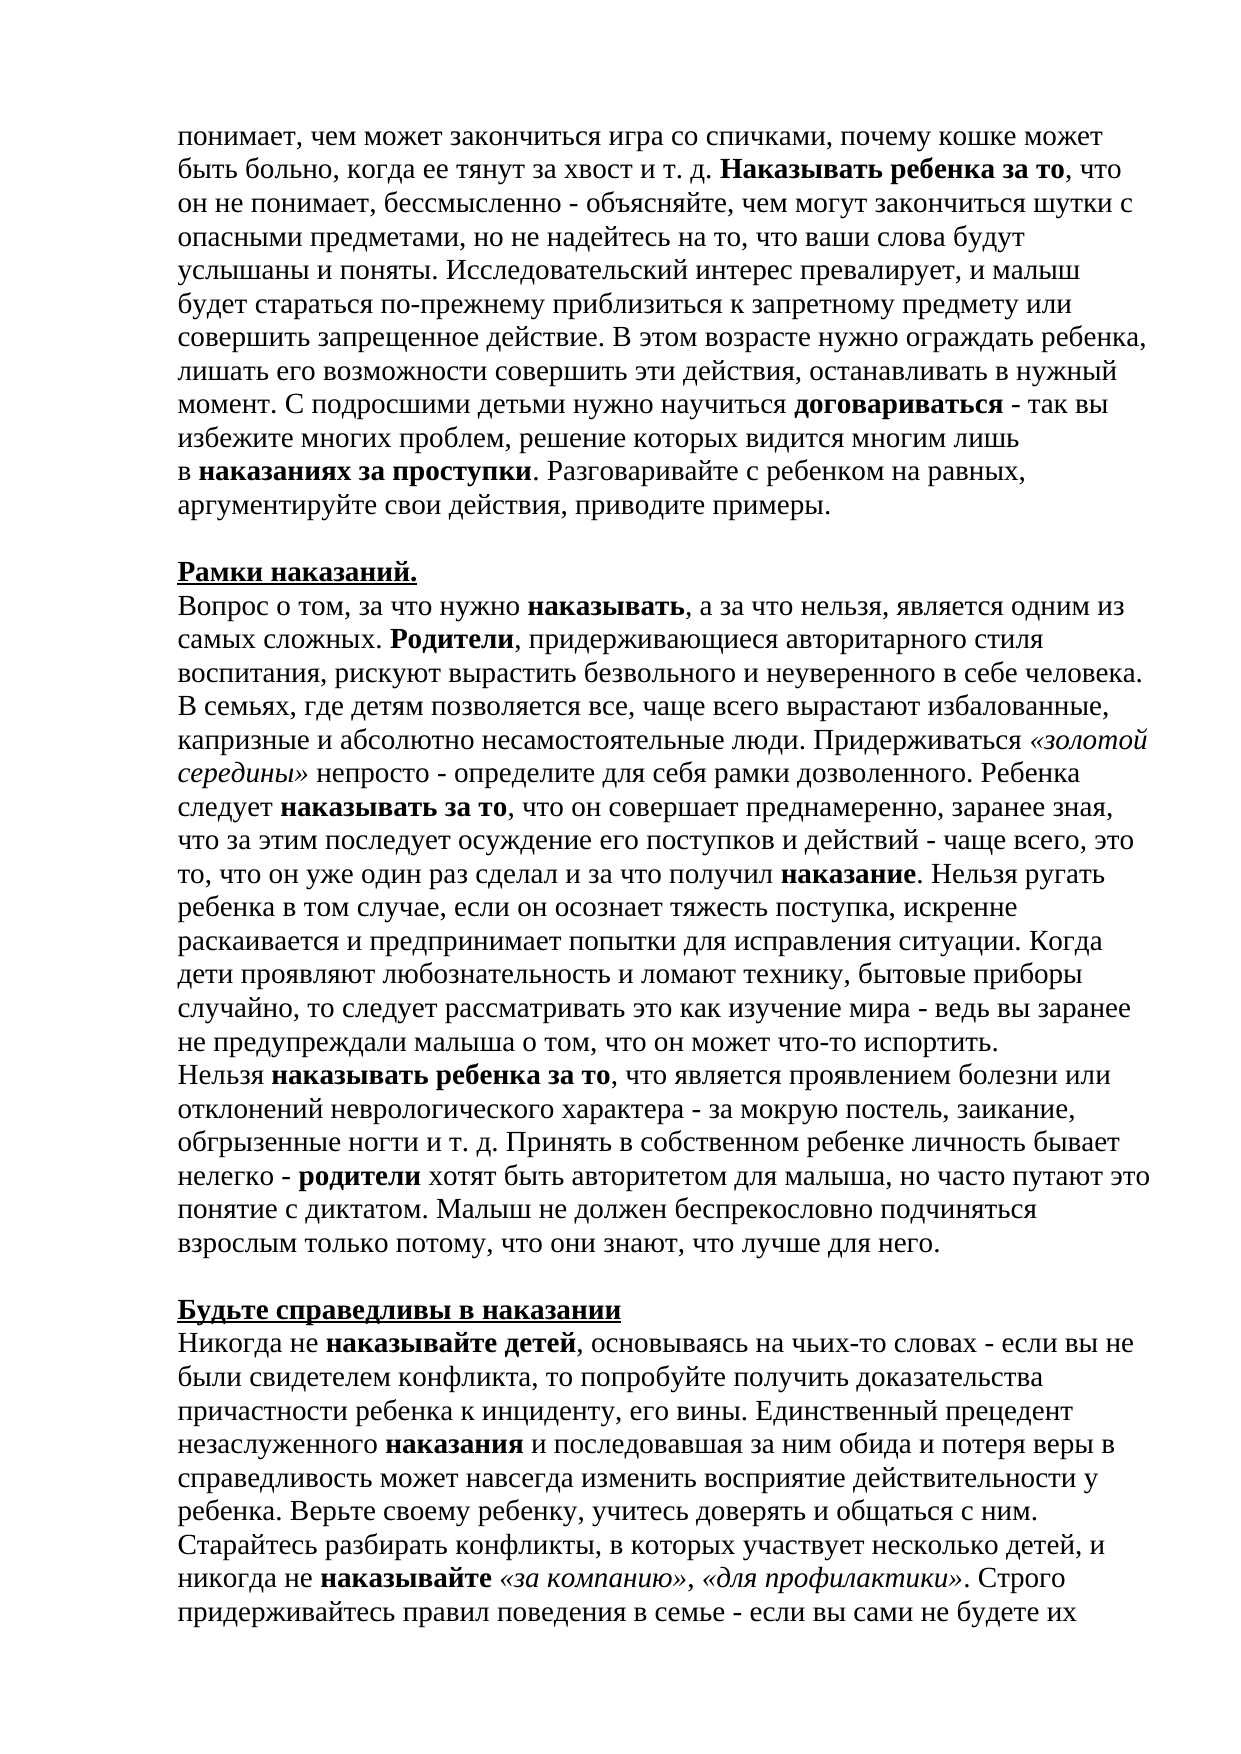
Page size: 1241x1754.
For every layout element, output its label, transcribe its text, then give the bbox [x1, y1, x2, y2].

text Рамки наказаний. [177, 554, 1152, 588]
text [177, 118, 1152, 521]
text Вопрос о том, за что нужно наказывать, а за что нельзя, является одним из самых сложных. Родители, придерживающиеся авторитарного стиля воспитания, рискуют вырастить безвольного и неуверенного в себе человека. В семьях, где детям позволяется все, чаще всего вырастают избалованные, капризные и абсолютно несамостоятельные люди. Придерживаться «золотой середины» непросто - определите для себя рамки дозволенного. Ребенка следует наказывать за то, что он совершает преднамеренно, заранее зная, что за этим последует осуждение его поступков и действий - чаще всего, это то, что он уже один раз сделал и за что получил наказание. Нельзя ругать ребенка в том случае, если он осознает тяжесть поступка, искренне раскаивается и предпринимает попытки для исправления ситуации. Когда дети проявляют любознательность и ломают технику, бытовые приборы случайно, то следует рассматривать это как изучение мира - ведь вы заранее не предупреждали малыша о том, что он может что-то испортить. Нельзя наказывать ребенка за то, что является проявлением болезни или отклонений неврологического характера - за мокрую постель, заикание, обгрызенные ногти и т. д. Принять в собственном ребенке личность бывает нелегко - родители хотят быть авторитетом для малыша, но часто путают это понятие с диктатом. Малыш не должен беспрекословно подчиняться взрослым только потому, что они знают, что лучше для него. [177, 588, 1152, 1258]
text Будьте справедливы в наказании [177, 1292, 1152, 1326]
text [177, 1326, 1152, 1627]
